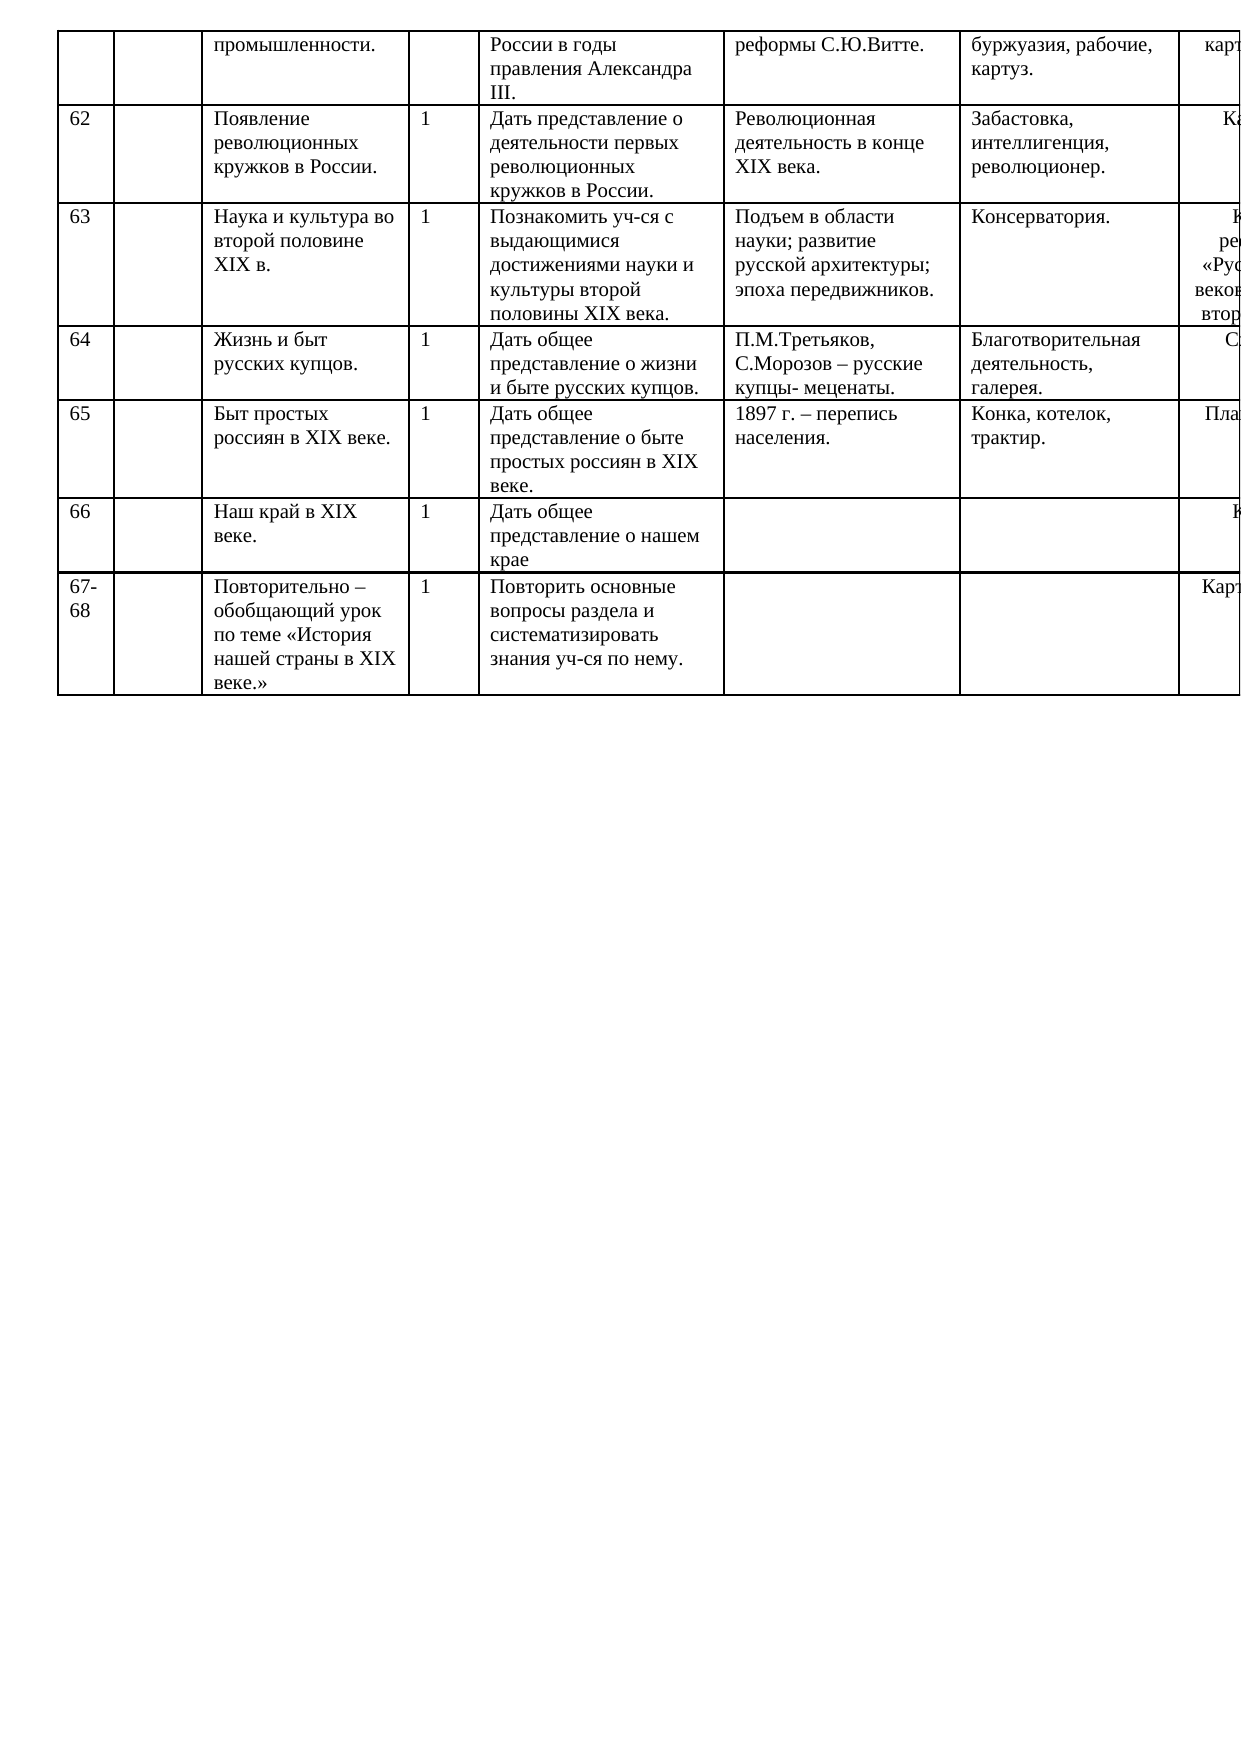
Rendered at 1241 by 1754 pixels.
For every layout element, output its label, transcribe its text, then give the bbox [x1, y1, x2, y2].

table_cell [115, 574, 201, 694]
table_cell [961, 499, 1178, 571]
table_cell 1 [410, 401, 478, 497]
table_cell Жизнь и быт русских купцов. [203, 327, 408, 399]
table_cell 1 [410, 32, 478, 104]
table_cell Познакомить уч-ся с выдающимися достижениями науки и культуры второй половины XIX века. [480, 204, 723, 324]
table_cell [725, 32, 959, 104]
table_cell Наш край в XIX веке. [203, 499, 408, 571]
table_cell 1897 г. – перепись населения. [725, 401, 959, 497]
table_cell Повторительно – обобщающий урок по теме «История нашей страны в XIX веке.» [203, 574, 408, 694]
table_cell Дать представление о деятельности первых революционных кружков в России. [480, 106, 723, 202]
table_cell 63 [59, 204, 113, 324]
table_cell Карта «Россия после реформы» [1180, 499, 1239, 571]
table_cell Наука и культура во второй половине XIX в. [203, 204, 408, 324]
table_cell Благотворительная деятельность, галерея. [961, 327, 1178, 399]
table_cell Схема «Дела купцов». [1180, 327, 1239, 399]
table_cell 1 [410, 499, 478, 571]
table_cell 1 [410, 106, 478, 202]
table_cell [725, 574, 959, 694]
table_cell 64 [59, 327, 113, 399]
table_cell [480, 32, 723, 104]
table_cell Повторить основные вопросы раздела и систематизировать знания уч-ся по нему. [480, 574, 723, 694]
table_cell [115, 499, 201, 571]
table_cell Забастовка, интеллигенция, революционер. [961, 106, 1178, 202]
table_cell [961, 32, 1178, 104]
table_cell Появление революционных кружков в России. [203, 106, 408, 202]
table_cell Подъем в области науки; развитие русской архитектуры; эпоха передвижников. [725, 204, 959, 324]
table_cell 1 [410, 204, 478, 324]
table_cell [725, 499, 959, 571]
table_cell Конка, котелок, трактир. [961, 401, 1178, 497]
table_cell 1 [410, 327, 478, 399]
table_cell Дать общее представление о быте простых россиян в XIX веке. [480, 401, 723, 497]
table_cell Быт простых россиян в XIX веке. [203, 401, 408, 497]
table_cell План- схема, атрибуты для игр. [1180, 401, 1239, 497]
table_cell [115, 327, 201, 399]
table_cell Дать общее представление о нашем крае [480, 499, 723, 571]
table_cell 66 [59, 499, 113, 571]
table_cell [115, 106, 201, 202]
table_cell Революционная деятельность в конце XIX века. [725, 106, 959, 202]
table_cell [203, 32, 408, 104]
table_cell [1180, 32, 1239, 104]
table_cell 61 [59, 32, 113, 104]
table_cell Карта «Россия в XIX веке». [1180, 574, 1239, 694]
table_cell Консерватория. [961, 204, 1178, 324]
table_cell Дать общее представление о жизни и быте русских купцов. [480, 327, 723, 399]
table_cell П.М.Третьяков, С.Морозов – русские купцы- меценаты. [725, 327, 959, 399]
table_cell [115, 401, 201, 497]
table_cell [115, 204, 201, 324]
table_cell 65 [59, 401, 113, 497]
table_cell Карточки с заданиями. [1180, 106, 1239, 202]
table_cell 67-68 [59, 574, 113, 694]
table_cell [115, 32, 201, 104]
table_cell [961, 574, 1178, 694]
table_cell 1 [410, 574, 478, 694]
table_cell 62 [59, 106, 113, 202]
